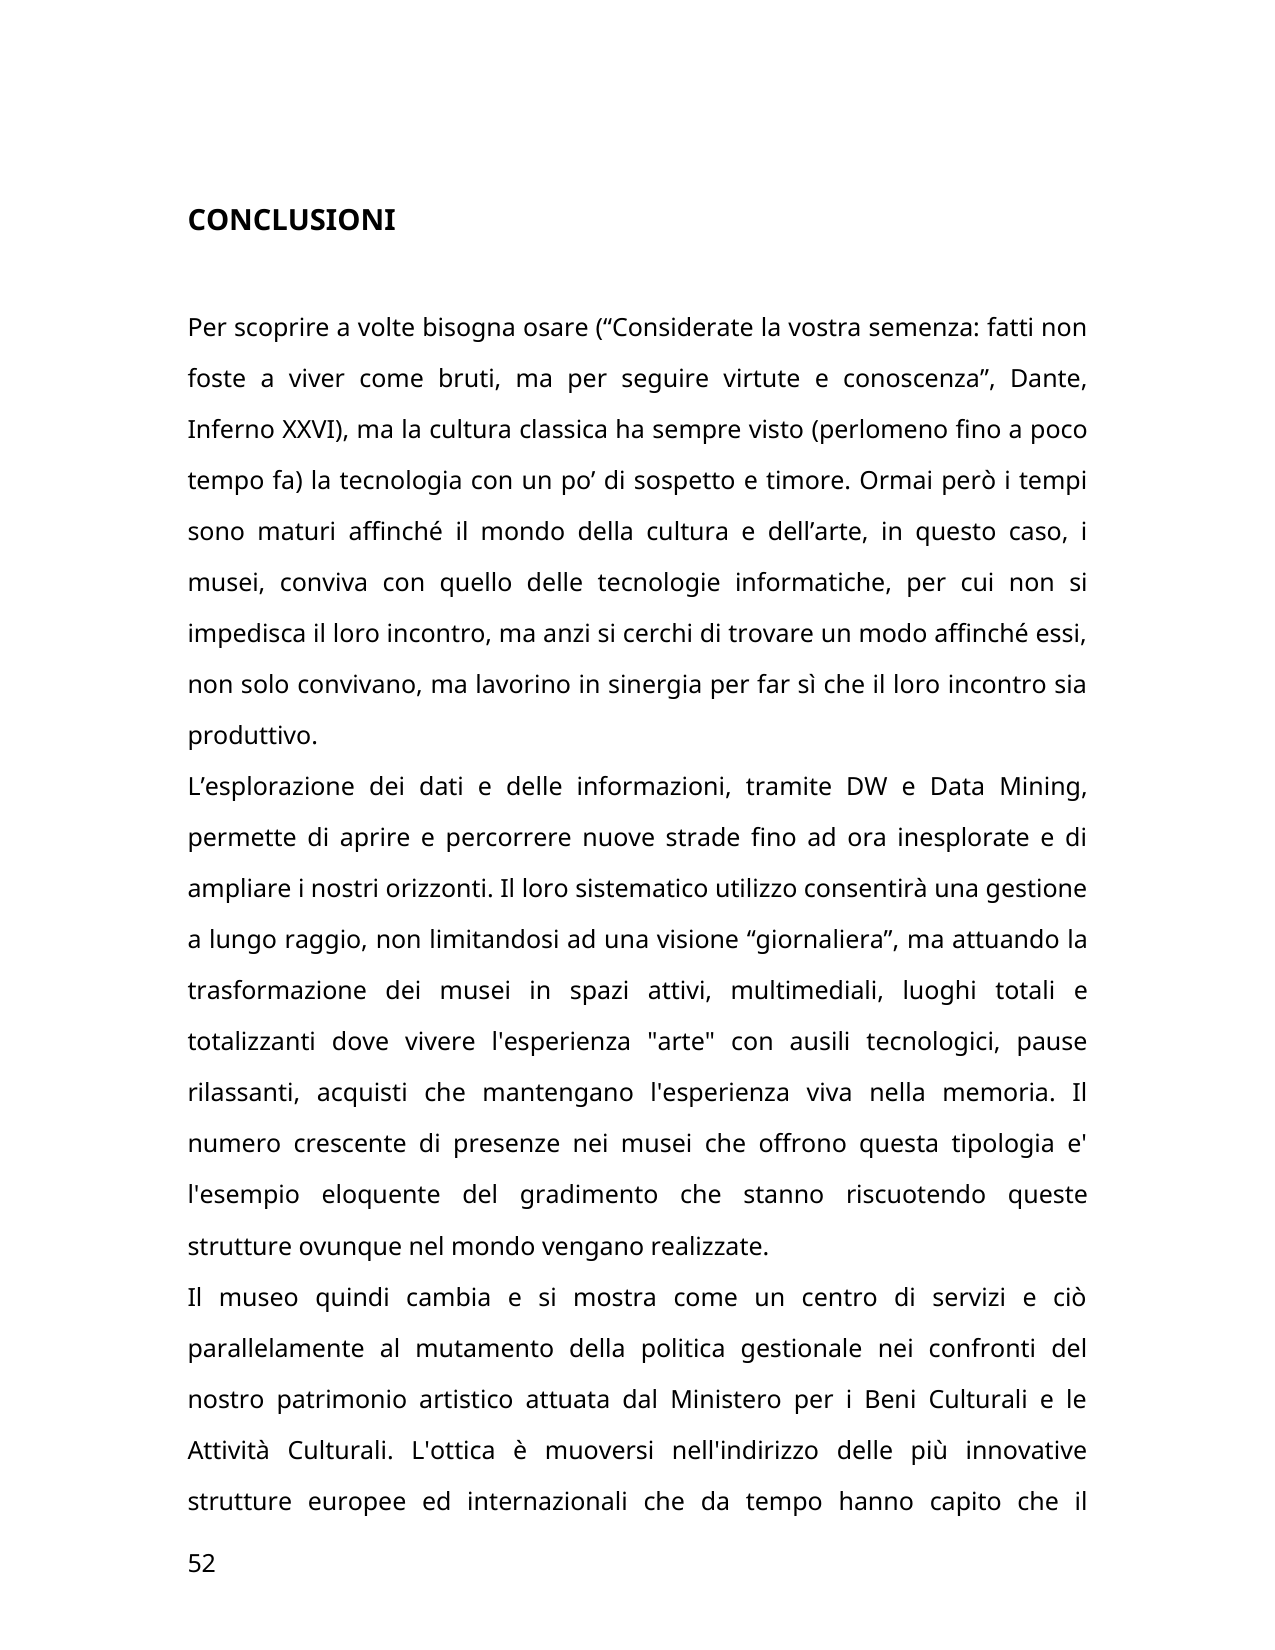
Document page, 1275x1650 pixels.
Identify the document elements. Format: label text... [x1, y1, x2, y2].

text Per scoprire a volte bisogna osare (“Considerate la vostra semenza: fatti non foste a viver come bruti, ma per seguire virtute e conoscenza”, Dante, Inferno XXVI), ma la cultura classica ha sempre visto (perlomeno fino a poco tempo fa) la tecnologia con un po’ di sospetto e timore. Ormai però i tempi sono maturi affinché il mondo della cultura e dell’arte, in questo caso, i musei, conviva con quello delle tecnologie informatiche, per cui non si impedisca il loro incontro, ma anzi si cerchi di trovare un modo affinché essi, non solo convivano, ma lavorino in sinergia per far sì che il loro incontro sia produttivo. [187, 309, 1089, 752]
text L’esplorazione dei dati e delle informazioni, tramite DW e Data Mining, permette di aprire e percorrere nuove strade fino ad ora inesplorate e di ampliare i nostri orizzonti. Il loro sistematico utilizzo consentirà una gestione a lungo raggio, non limitandosi ad una visione “giornaliera”, ma attuando la trasformazione dei musei in spazi attivi, multimediali, luoghi totali e totalizzanti dove vivere l'esperienza "arte" con ausili tecnologici, pause rilassanti, acquisti che mantengano l'esperienza viva nella memoria. Il numero crescente di presenze nei musei che offrono questa tipologia e' l'esempio eloquente del gradimento che stanno riscuotendo queste strutture ovunque nel mondo vengano realizzate. [187, 769, 1088, 1262]
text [187, 1279, 1088, 1517]
subtitle CONCLUSIONI [187, 199, 1275, 239]
